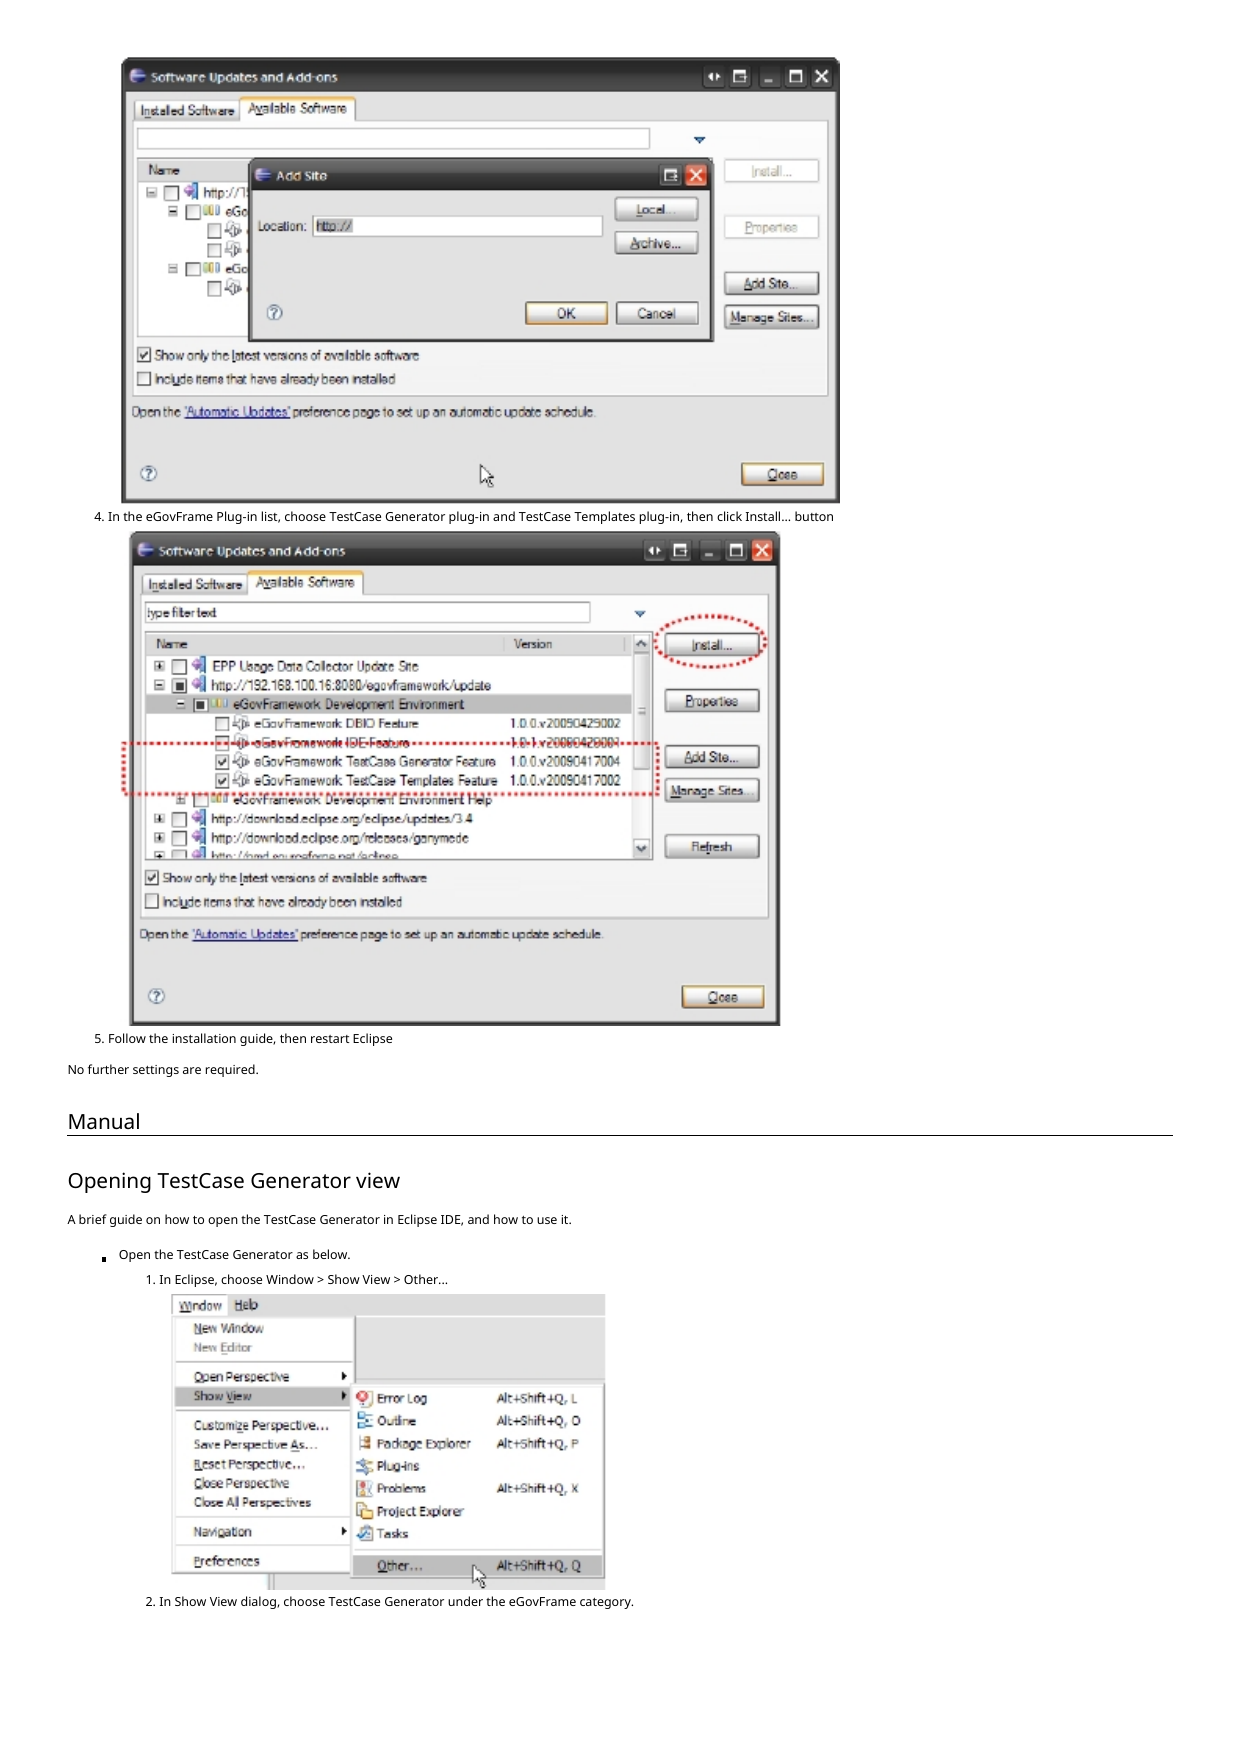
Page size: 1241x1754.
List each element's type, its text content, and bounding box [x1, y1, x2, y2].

text Opening TestCase Generator view [67, 1168, 1240, 1194]
picture [170, 1294, 607, 1590]
text A brief guide on how to open the TestCase Generator in Eclipse IDE, and how to use it. [67, 1194, 1240, 1232]
text No further settings are required. [67, 1047, 1240, 1081]
text Manual [67, 1111, 1240, 1134]
text 5. Follow the installation guide, then restart Eclipse [94, 1029, 1240, 1047]
text Open the TestCase Generator as below. [119, 1232, 1240, 1266]
picture [120, 530, 782, 1026]
text 2. In Show View dialog, choose TestCase Generator under the eGovFrame category. [145, 1593, 1240, 1610]
text 4. In the eGovFrame Plug-in list, choose TestCase Generator plug-in and TestCase Templates plug-in, then click Install... button [94, 507, 1240, 525]
text 1. In Eclipse, choose Window > Show View > Other... [145, 1266, 1240, 1289]
picture [120, 56, 840, 505]
